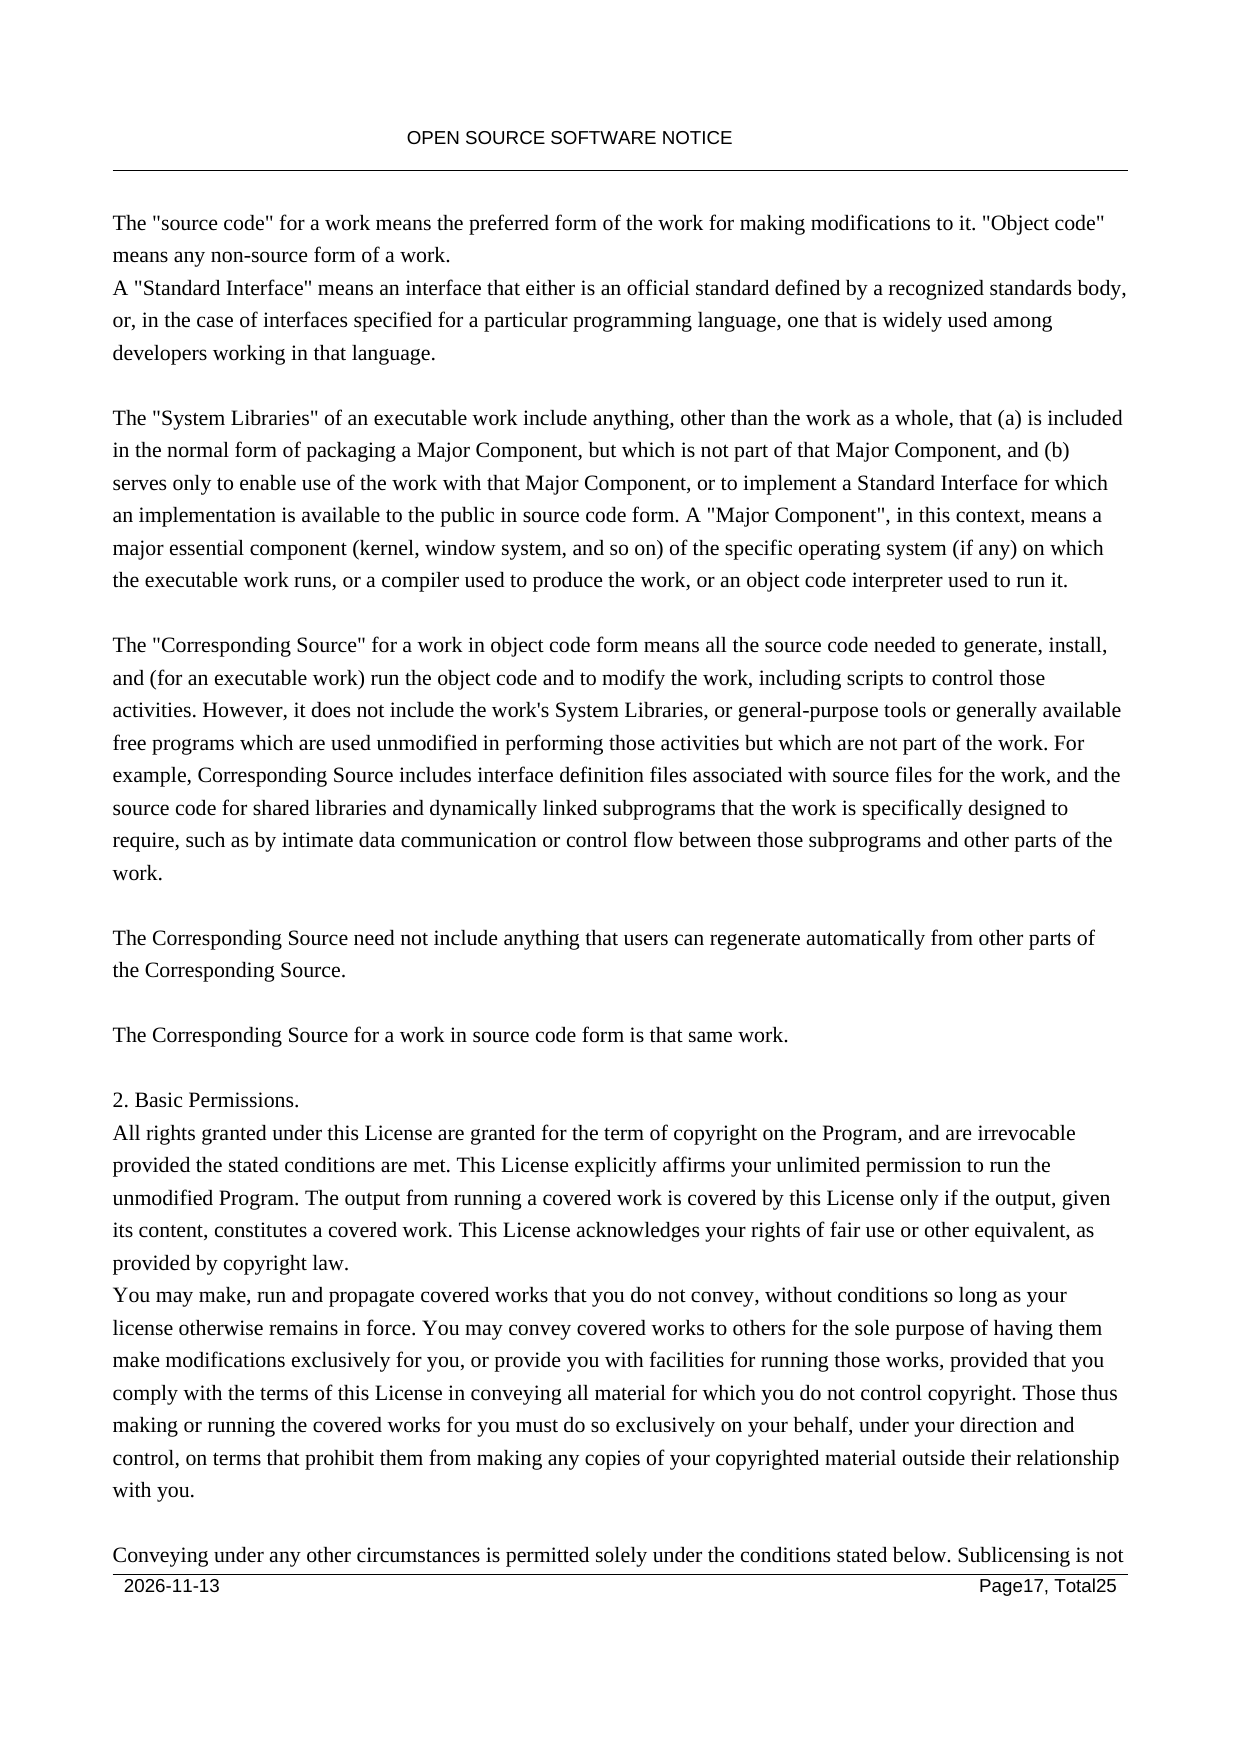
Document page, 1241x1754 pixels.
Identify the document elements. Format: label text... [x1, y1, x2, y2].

text The "source code" for a work means the preferred form of the work for making modifications to it. "Object code" means any non-source form of a work. [112, 206, 1128, 271]
text The "Corresponding Source" for a work in object code form means all the source code needed to generate, install, and (for an executable work) run the object code and to modify the work, including scripts to control those activities. However, it does not include the work's System Libraries, or general-purpose tools or generally available free programs which are used unmodified in performing those activities but which are not part of the work. For example, Corresponding Source includes interface definition files associated with source files for the work, and the source code for shared libraries and dynamically linked subprograms that the work is specifically designed to require, such as by intimate data communication or control flow between those subprograms and other parts of the work. [112, 629, 1128, 889]
text The "System Libraries" of an executable work include anything, other than the work as a whole, that (a) is included in the normal form of packaging a Major Component, but which is not part of that Major Component, and (b) serves only to enable use of the work with that Major Component, or to implement a Standard Interface for which an implementation is available to the public in source code form. A "Major Component", in this context, means a major essential component (kernel, window system, and so on) of the specific operating system (if any) on which the executable work runs, or a compiler used to produce the work, or an object code interpreter used to run it. [112, 401, 1128, 596]
text You may make, run and propagate covered works that you do not convey, without conditions so long as your license otherwise remains in force. You may convey covered works to others for the sole purpose of having them make modifications exclusively for you, or provide you with facilities for running those works, provided that you comply with the terms of this License in conveying all material for which you do not control copyright. Those thus making or running the covered works for you must do so exclusively on your behalf, under your direction and control, on terms that prohibit them from making any copies of your copyrighted material outside their relationship with you. [112, 1279, 1128, 1506]
text The Corresponding Source for a work in source code form is that same work. [112, 1019, 1128, 1051]
text All rights granted under this License are granted for the term of copyright on the Program, and are irrevocable provided the stated conditions are met. This License explicitly affirms your unlimited permission to run the unmodified Program. The output from running a covered work is covered by this License only if the output, given its content, constitutes a covered work. This License acknowledges your rights of fair use or other equivalent, as provided by copyright law. [112, 1116, 1128, 1279]
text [112, 1539, 1128, 1571]
text A "Standard Interface" means an interface that either is an official standard defined by a recognized standards body, or, in the case of interfaces specified for a particular programming language, one that is widely used among developers working in that language. [112, 271, 1128, 369]
text 2. Basic Permissions. [112, 1084, 1128, 1116]
text The Corresponding Source need not include anything that users can regenerate automatically from other parts of the Corresponding Source. [112, 921, 1128, 986]
